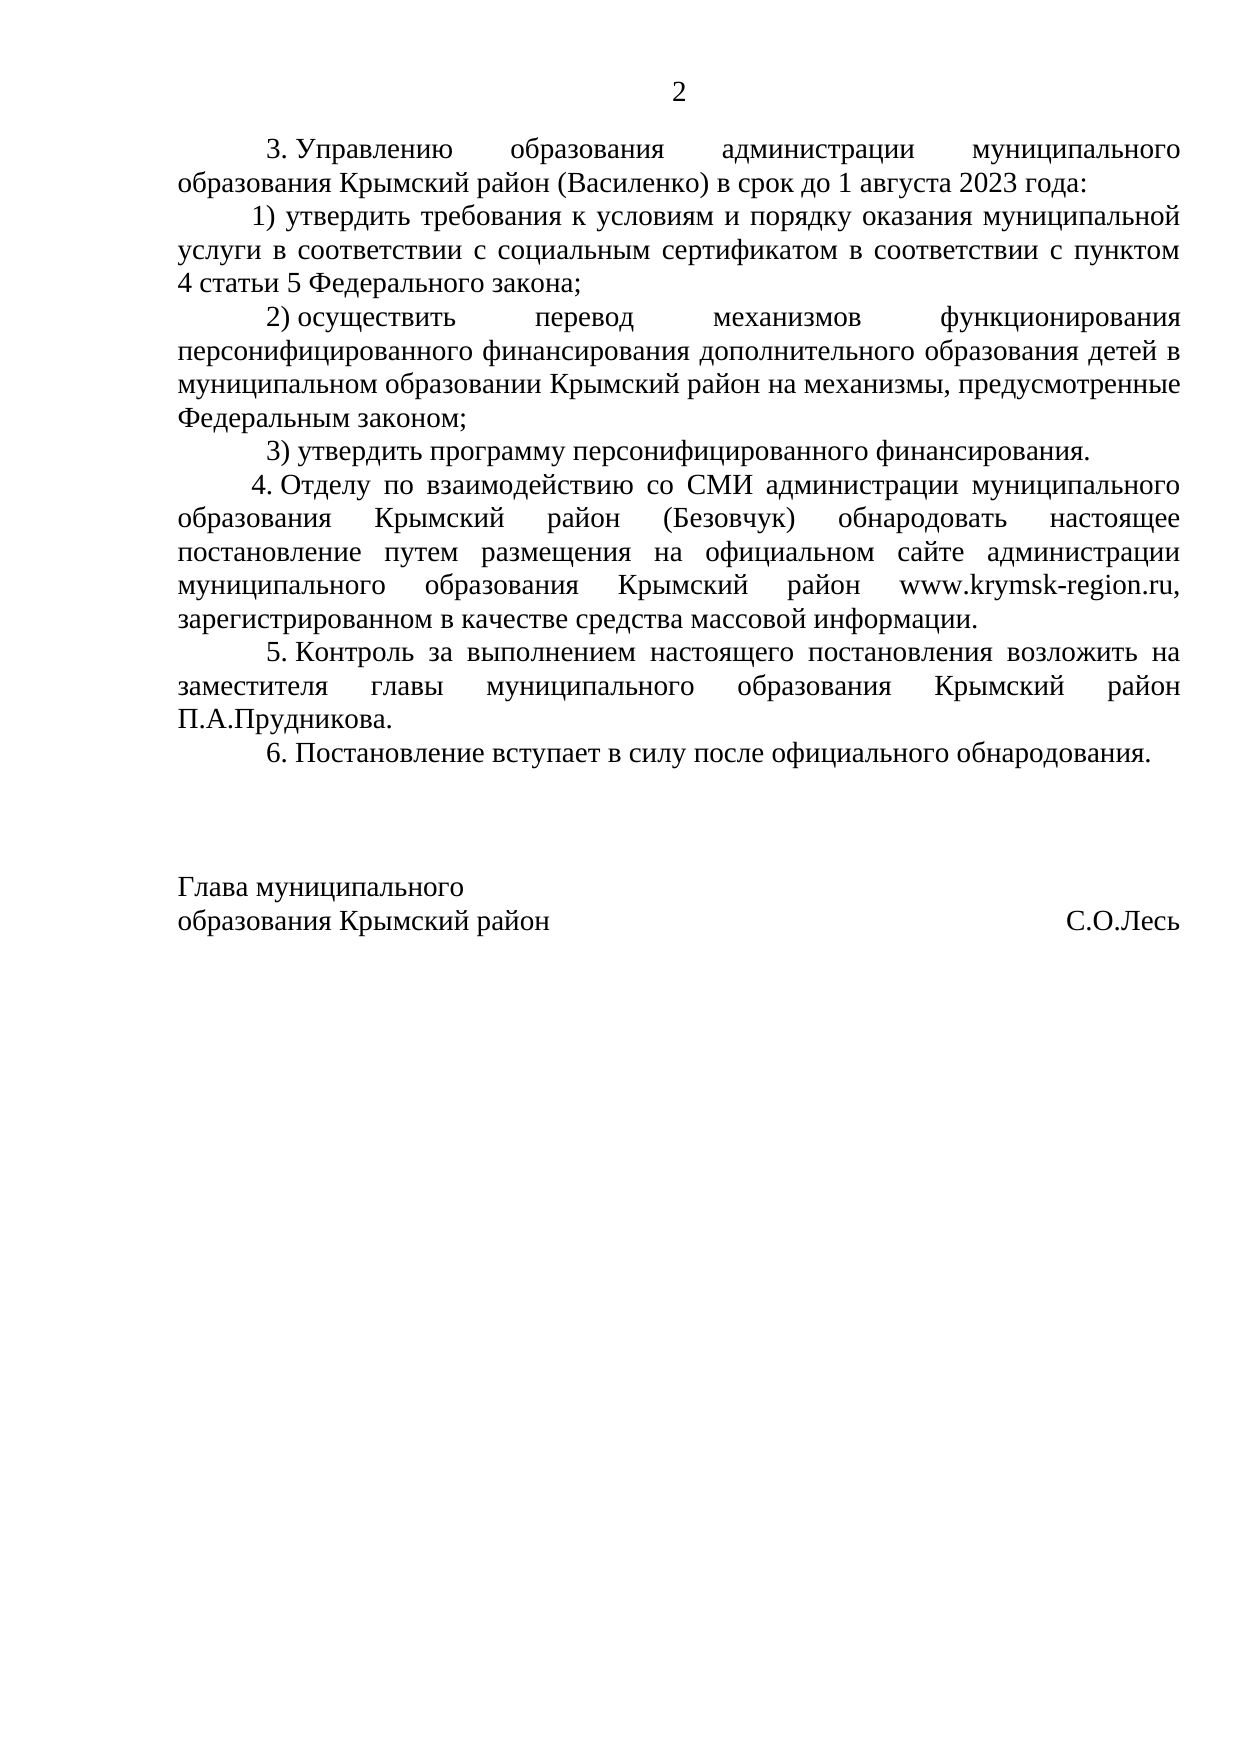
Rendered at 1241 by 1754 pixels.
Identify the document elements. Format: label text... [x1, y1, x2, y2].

text 5. Контроль за выполнением настоящего постановления возложить на заместителя главы муниципального образования Крымский район П.А.Прудникова. [177, 634, 1181, 735]
text 6. Постановление вступает в силу после официального обнародования. [177, 735, 1181, 769]
table_header С.О.Лесь [960, 869, 1196, 936]
text 2) осуществить перевод механизмов функционирования персонифицированного финансирования дополнительного образования детей в муниципальном образовании Крымский район на механизмы, предусмотренные Федеральным законом; [177, 299, 1181, 433]
text 3) утвердить программу персонифицированного финансирования. [177, 433, 1181, 467]
text 3. Управлению образования администрации муниципального образования Крымский район (Василенко) в срок до 1 августа 2023 года: [177, 131, 1181, 198]
table_header Глава муниципального образования Крымский район [166, 869, 960, 936]
text 1) утвердить требования к условиям и порядку оказания муниципальной услуги в соответствии с социальным сертификатом в соответствии с пунктом 4 статьи 5 Федерального закона; [177, 198, 1181, 299]
text 4. Отделу по взаимодействию со СМИ администрации муниципального образования Крымский район (Безовчук) обнародовать настоящее постановление путем размещения на официальном сайте администрации муниципального образования Крымский район www.krymsk-region.ru, зарегистрированном в качестве средства массовой информации. [177, 467, 1181, 634]
